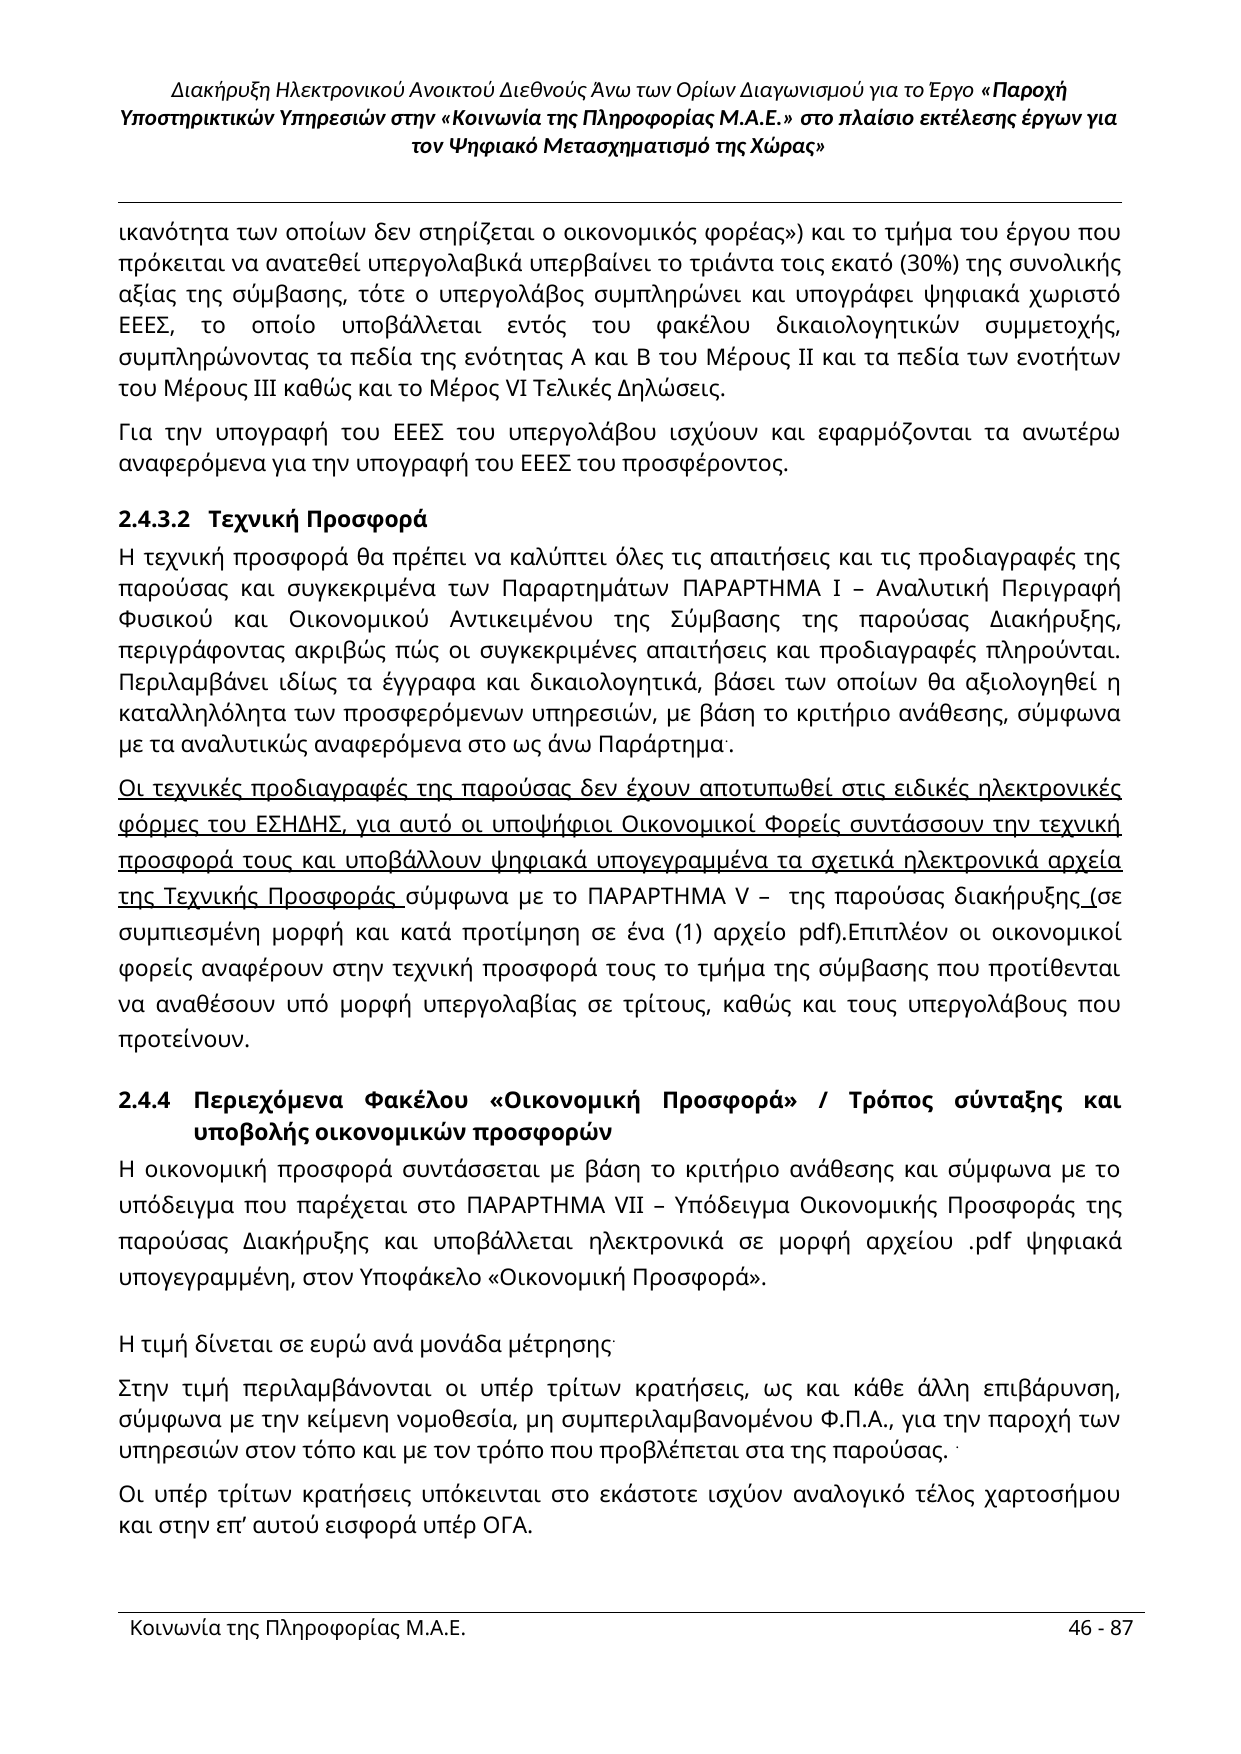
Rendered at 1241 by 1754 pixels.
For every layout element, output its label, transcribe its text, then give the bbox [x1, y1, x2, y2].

text Οι τεχνικές προδιαγραφές της παρούσας δεν έχουν αποτυπωθεί στις ειδικές ηλεκτρονικές φόρμες του ΕΣΗΔΗΣ, για αυτό οι υποψήφιοι Οικονομικοί Φορείς συντάσσουν την τεχνική προσφορά τους και υποβάλλουν ψηφιακά υπογεγραμμένα τα σχετικά ηλεκτρονικά αρχεία της Τεχνικής Προσφοράς σύμφωνα με το ΠΑΡΑΡΤΗΜΑ VI – της παρούσας διακήρυξης (σε συμπιεσμένη μορφή και κατά προτίμηση σε ένα (1) αρχείο pdf).Επιπλέον οι οικονομικοί φορείς αναφέρουν στην τεχνική προσφορά τους το τμήμα της σύμβασης που προτίθενται να αναθέσουν υπό μορφή υπεργολαβίας σε τρίτους, καθώς και τους υπεργολάβους που προτείνουν. [118, 872, 1122, 1055]
text H τεχνική προσφορά θα πρέπει να καλύπτει όλες τις απαιτήσεις και τις προδιαγραφές της παρούσας και συγκεκριμένα των Παραρτημάτων ΠΑΡΑΡΤΗΜΑ Ι – Αναλυτική Περιγραφή Φυσικού και Οικονομικού Αντικειμένου της Σύμβασης της παρούσας Διακήρυξης, περιγράφοντας ακριβώς πώς οι συγκεκριμένες απαιτήσεις και προδιαγραφές πληρούνται. Περιλαμβάνει ιδίως τα έγγραφα και δικαιολογητικά, βάσει των οποίων θα αξιολογηθεί η καταλληλόλητα των προσφερόμενων υπηρεσιών, με βάση το κριτήριο ανάθεσης, σύμφωνα με τα αναλυτικώς αναφερόμενα στο ως άνω Παράρτημα.. [118, 541, 1122, 759]
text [118, 216, 1122, 403]
text Στην τιμή περιλαμβάνονται οι υπέρ τρίτων κρατήσεις, ως και κάθε άλλη επιβάρυνση, σύμφωνα με την κείμενη νομοθεσία, μη συμπεριλαμβανομένου Φ.Π.Α., για την παροχή των υπηρεσιών στον τόπο και με τον τρόπο που προβλέπεται στα της παρούσας. . [118, 1372, 1122, 1466]
text Οι υπέρ τρίτων κρατήσεις υπόκεινται στο εκάστοτε ισχύον αναλογικό τέλος χαρτοσήμου και στην επ’ αυτού εισφορά υπέρ ΟΓΑ. [118, 1478, 1122, 1541]
text Η οικονομική προσφορά συντάσσεται με βάση το κριτήριο ανάθεσης και σύμφωνα με το υπόδειγμα που παρέχεται στο ΠΑΡΑΡΤΗΜΑ VII – Υπόδειγμα Οικονομικής Προσφοράς της παρούσας Διακήρυξης και υποβάλλεται ηλεκτρονικά σε μορφή αρχείου .pdf ψηφιακά υπογεγραμμένη, στον Υποφάκελο «Οικονομική Προσφορά». [118, 1153, 1122, 1292]
text Η τιμή δίνεται σε ευρώ ανά μονάδα μέτρησης. [118, 1328, 1122, 1359]
text Για την υπογραφή του ΕΕΕΣ του υπεργολάβου ισχύουν και εφαρμόζονται τα ανωτέρω αναφερόμενα για την υπογραφή του ΕΕΕΣ του προσφέροντος. [118, 416, 1122, 478]
subtitle Τεχνική Προσφορά [118, 503, 1122, 534]
subtitle Περιεχόμενα Φακέλου «Οικονομική Προσφορά» / Τρόπος σύνταξης και υποβολής οικονομικών προσφορών [118, 1084, 1122, 1147]
